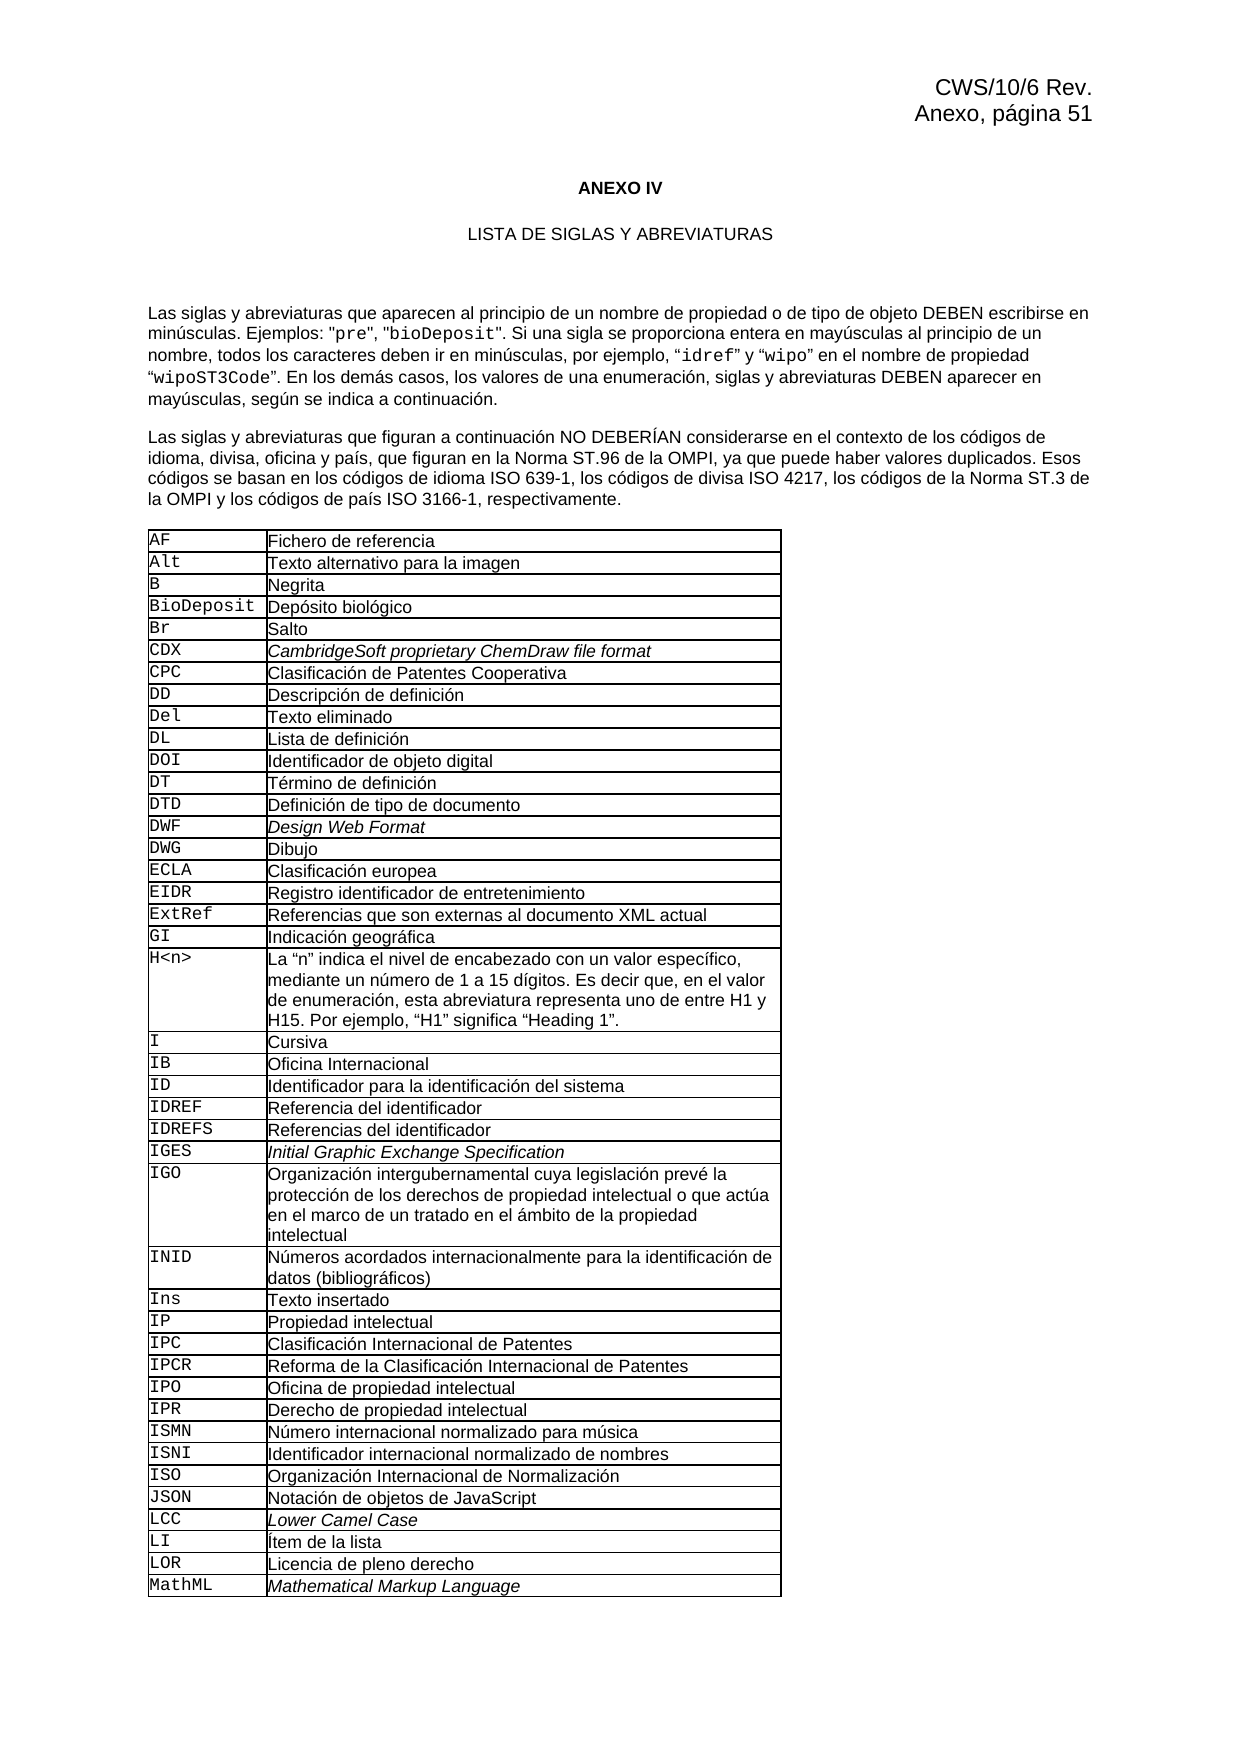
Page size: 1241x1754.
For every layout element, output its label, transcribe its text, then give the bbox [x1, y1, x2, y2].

table_cell IPO [149, 1378, 266, 1398]
text Las siglas y abreviaturas que figuran a continuación NO DEBERÍAN considerarse en el contexto de los códigos de idioma, divisa, oficina y país, que figuran en la Norma ST.96 de la OMPI, ya que puede haber valores duplicados. Esos códigos se basan en los códigos de idioma ISO 639-1, los códigos de divisa ISO 4217, los códigos de la Norma ST.3 de la OMPI y los códigos de país ISO 3166-1, respectivamente. [148, 427, 1093, 509]
table_cell Referencias que son externas al documento XML actual [268, 905, 780, 925]
table_cell Ítem de la lista [268, 1531, 780, 1552]
table_cell ECLA [149, 861, 266, 881]
table_header AF [149, 531, 266, 551]
table_cell Identificador internacional normalizado de nombres [268, 1443, 780, 1464]
table_cell DOI [149, 751, 266, 771]
table_cell Cursiva [268, 1032, 780, 1052]
table_cell Reforma de la Clasificación Internacional de Patentes [268, 1356, 780, 1376]
table_cell Salto [268, 619, 780, 639]
table_cell Design Web Format [268, 817, 780, 837]
table_cell CDX [149, 641, 266, 661]
table_cell Initial Graphic Exchange Specification [268, 1142, 780, 1162]
table_cell Identificador de objeto digital [268, 751, 780, 771]
table_cell Clasificación Internacional de Patentes [268, 1334, 780, 1354]
table_cell DWF [149, 817, 266, 837]
table_cell IPCR [149, 1356, 266, 1376]
table_cell Br [149, 619, 266, 639]
table_cell ID [149, 1076, 266, 1096]
table_cell JSON [149, 1487, 266, 1508]
table_cell LI [149, 1531, 266, 1552]
table_cell Alt [149, 553, 266, 573]
table_cell IGES [149, 1142, 266, 1162]
table_cell Descripción de definición [268, 685, 780, 705]
table_cell Texto alternativo para la imagen [268, 553, 780, 573]
table_cell LCC [149, 1510, 266, 1530]
table_cell H<n> [149, 949, 266, 1031]
subtitle LISTA DE SIGLAS Y ABREVIATURAS [148, 223, 1093, 244]
table_cell MathML [149, 1575, 266, 1596]
table_cell Oficina de propiedad intelectual [268, 1378, 780, 1398]
table_cell La “n” indica el nivel de encabezado con un valor específico, mediante un número de 1 a 15 dígitos. Es decir que, en el valor de enumeración, esta abreviatura representa uno de entre H1 y H15. Por ejemplo, “H1” significa “Heading 1”. [268, 949, 780, 1031]
table_cell Definición de tipo de documento [268, 795, 780, 815]
table_cell GI [149, 927, 266, 947]
table_cell B [149, 575, 266, 595]
table_cell Referencia del identificador [268, 1098, 780, 1118]
table_cell Lista de definición [268, 729, 780, 749]
text Las siglas y abreviaturas que aparecen al principio de un nombre de propiedad o de tipo de objeto DEBEN escribirse en minúsculas. Ejemplos: "pre", "bioDeposit". Si una sigla se proporciona entera en mayúsculas al principio de un nombre, todos los caracteres deben ir en minúsculas, por ejemplo, “idref” y “wipo” en el nombre de propiedad “wipoST3Code”. En los demás casos, los valores de una enumeración, siglas y abreviaturas DEBEN aparecer en mayúsculas, según se indica a continuación. [148, 303, 1093, 409]
table_cell Propiedad intelectual [268, 1312, 780, 1332]
table_cell ISO [149, 1466, 266, 1486]
table_cell Del [149, 707, 266, 727]
table_cell IDREF [149, 1098, 266, 1118]
subtitle ANEXo IV [148, 178, 1093, 198]
table_cell INID [149, 1247, 266, 1288]
table_cell IGO [149, 1164, 266, 1246]
table_header Fichero de referencia [268, 531, 780, 551]
table_cell BioDeposit [149, 597, 266, 617]
table_cell ExtRef [149, 905, 266, 925]
table_cell Negrita [268, 575, 780, 595]
table_cell LOR [149, 1553, 266, 1574]
table_cell DL [149, 729, 266, 749]
table_cell IP [149, 1312, 266, 1332]
table_cell IB [149, 1054, 266, 1074]
table_cell Organización intergubernamental cuya legislación prevé la protección de los derechos de propiedad intelectual o que actúa en el marco de un tratado en el ámbito de la propiedad intelectual [268, 1164, 780, 1246]
table_cell DWG [149, 839, 266, 859]
table_cell Derecho de propiedad intelectual [268, 1400, 780, 1420]
table_cell IPR [149, 1400, 266, 1420]
table_cell Referencias del identificador [268, 1120, 780, 1140]
table_cell Oficina Internacional [268, 1054, 780, 1074]
table_cell Número internacional normalizado para música [268, 1422, 780, 1442]
table_cell Ins [149, 1290, 266, 1310]
table_cell Indicación geográfica [268, 927, 780, 947]
table_cell ISMN [149, 1422, 266, 1442]
table_cell DD [149, 685, 266, 705]
table_cell IDREFS [149, 1120, 266, 1140]
table_cell Licencia de pleno derecho [268, 1553, 780, 1574]
table_cell DT [149, 773, 266, 793]
table_cell Término de definición [268, 773, 780, 793]
table_cell Organización Internacional de Normalización [268, 1466, 780, 1486]
table_cell Depósito biológico [268, 597, 780, 617]
table_cell Números acordados internacionalmente para la identificación de datos (bibliográficos) [268, 1247, 780, 1288]
table_cell Identificador para la identificación del sistema [268, 1076, 780, 1096]
table_cell Clasificación de Patentes Cooperativa [268, 663, 780, 683]
table_cell I [149, 1032, 266, 1052]
table_cell ISNI [149, 1443, 266, 1464]
table_cell CambridgeSoft proprietary ChemDraw file format [268, 641, 780, 661]
table_cell EIDR [149, 883, 266, 903]
table_cell Registro identificador de entretenimiento [268, 883, 780, 903]
table_cell Mathematical Markup Language [268, 1575, 780, 1596]
table_cell Notación de objetos de JavaScript [268, 1487, 780, 1508]
table_cell IPC [149, 1334, 266, 1354]
table_cell Texto eliminado [268, 707, 780, 727]
table_cell DTD [149, 795, 266, 815]
table_cell Lower Camel Case [268, 1510, 780, 1530]
table_cell CPC [149, 663, 266, 683]
table_cell Texto insertado [268, 1290, 780, 1310]
table_cell Clasificación europea [268, 861, 780, 881]
table_cell Dibujo [268, 839, 780, 859]
